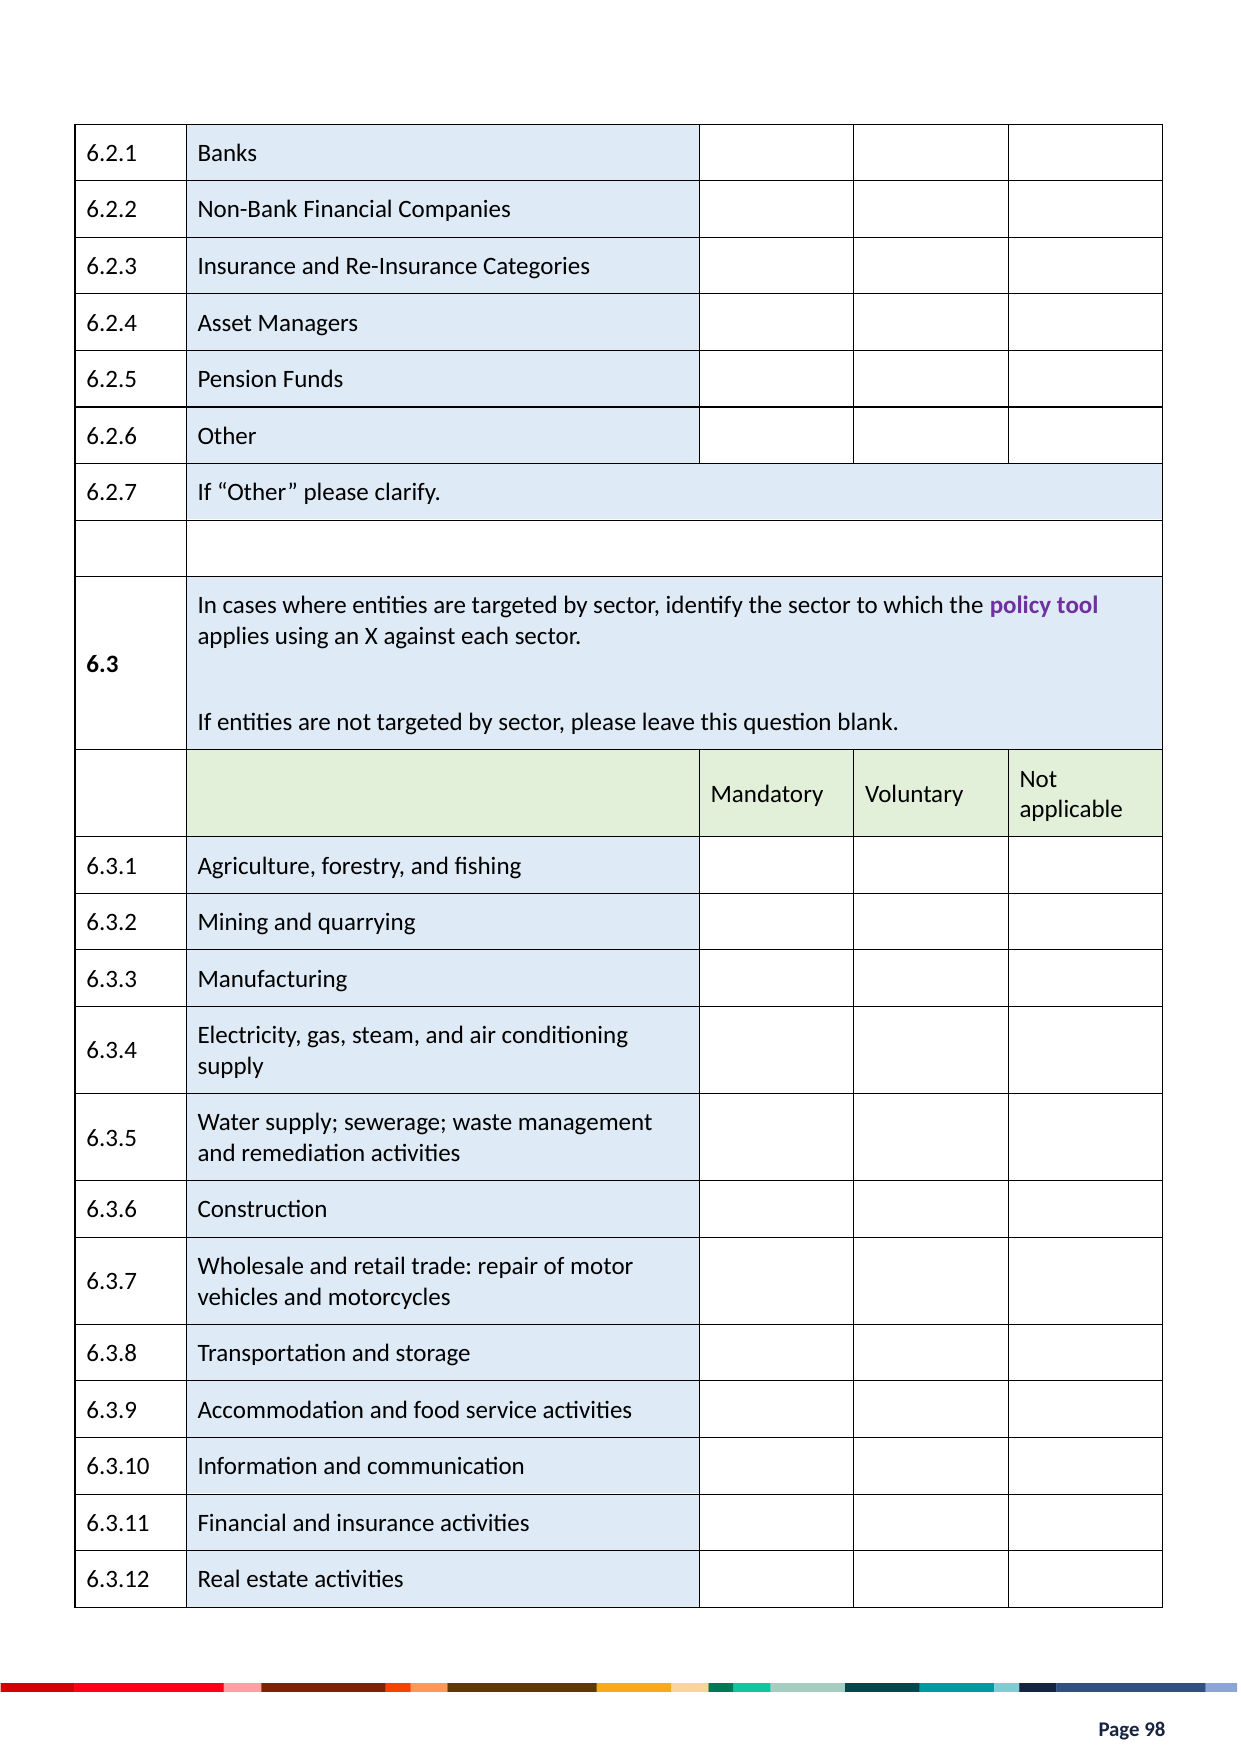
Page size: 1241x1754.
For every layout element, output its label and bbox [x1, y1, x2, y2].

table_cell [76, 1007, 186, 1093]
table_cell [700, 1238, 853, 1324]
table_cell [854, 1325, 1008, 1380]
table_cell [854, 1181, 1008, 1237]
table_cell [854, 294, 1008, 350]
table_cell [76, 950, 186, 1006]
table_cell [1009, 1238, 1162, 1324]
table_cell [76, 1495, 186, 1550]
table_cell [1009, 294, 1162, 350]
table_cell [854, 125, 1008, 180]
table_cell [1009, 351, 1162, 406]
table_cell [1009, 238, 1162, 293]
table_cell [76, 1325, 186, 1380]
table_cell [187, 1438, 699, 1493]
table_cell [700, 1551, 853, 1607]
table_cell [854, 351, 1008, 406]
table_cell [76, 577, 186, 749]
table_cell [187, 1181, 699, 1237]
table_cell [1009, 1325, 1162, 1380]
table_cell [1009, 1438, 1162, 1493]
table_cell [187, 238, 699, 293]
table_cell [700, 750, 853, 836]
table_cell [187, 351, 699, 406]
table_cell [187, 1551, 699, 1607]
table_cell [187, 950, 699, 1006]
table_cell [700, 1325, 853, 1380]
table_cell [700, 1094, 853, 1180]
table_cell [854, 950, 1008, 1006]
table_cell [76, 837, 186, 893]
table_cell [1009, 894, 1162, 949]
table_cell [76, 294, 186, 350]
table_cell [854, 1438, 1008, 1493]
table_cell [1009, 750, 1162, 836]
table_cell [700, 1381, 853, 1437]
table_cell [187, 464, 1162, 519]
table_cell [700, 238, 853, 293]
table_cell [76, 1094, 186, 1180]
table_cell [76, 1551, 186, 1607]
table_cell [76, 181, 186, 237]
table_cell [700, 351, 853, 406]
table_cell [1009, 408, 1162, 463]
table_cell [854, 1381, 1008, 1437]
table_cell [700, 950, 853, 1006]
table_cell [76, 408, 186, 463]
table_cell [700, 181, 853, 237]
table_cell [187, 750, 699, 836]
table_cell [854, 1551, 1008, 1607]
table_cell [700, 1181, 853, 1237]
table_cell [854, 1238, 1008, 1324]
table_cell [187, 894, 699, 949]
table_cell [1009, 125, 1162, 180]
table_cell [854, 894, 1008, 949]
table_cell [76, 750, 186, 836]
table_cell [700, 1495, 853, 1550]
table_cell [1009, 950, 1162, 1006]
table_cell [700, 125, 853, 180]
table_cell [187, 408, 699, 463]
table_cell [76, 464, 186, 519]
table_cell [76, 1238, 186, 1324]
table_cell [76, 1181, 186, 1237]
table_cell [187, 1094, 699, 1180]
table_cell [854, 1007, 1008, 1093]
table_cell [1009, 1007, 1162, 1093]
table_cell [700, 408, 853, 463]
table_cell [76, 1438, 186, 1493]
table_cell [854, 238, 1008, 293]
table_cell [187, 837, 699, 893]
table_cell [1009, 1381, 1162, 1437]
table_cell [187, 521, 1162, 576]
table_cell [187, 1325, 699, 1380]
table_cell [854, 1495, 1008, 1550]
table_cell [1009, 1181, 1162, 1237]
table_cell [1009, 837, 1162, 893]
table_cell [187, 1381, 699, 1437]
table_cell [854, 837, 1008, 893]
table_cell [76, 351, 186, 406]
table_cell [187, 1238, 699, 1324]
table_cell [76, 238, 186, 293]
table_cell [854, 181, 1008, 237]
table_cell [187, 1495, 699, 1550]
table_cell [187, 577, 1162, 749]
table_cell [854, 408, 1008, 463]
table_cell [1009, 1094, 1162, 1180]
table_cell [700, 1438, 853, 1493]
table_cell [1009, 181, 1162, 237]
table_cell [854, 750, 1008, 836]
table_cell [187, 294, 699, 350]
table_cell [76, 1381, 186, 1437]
picture [0, 1683, 1236, 1692]
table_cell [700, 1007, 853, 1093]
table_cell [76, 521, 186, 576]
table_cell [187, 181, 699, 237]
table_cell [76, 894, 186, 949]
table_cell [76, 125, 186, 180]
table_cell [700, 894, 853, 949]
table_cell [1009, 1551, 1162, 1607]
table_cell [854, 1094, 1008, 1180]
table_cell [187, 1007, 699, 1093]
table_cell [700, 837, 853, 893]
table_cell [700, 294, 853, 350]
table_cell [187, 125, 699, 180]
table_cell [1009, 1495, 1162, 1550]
